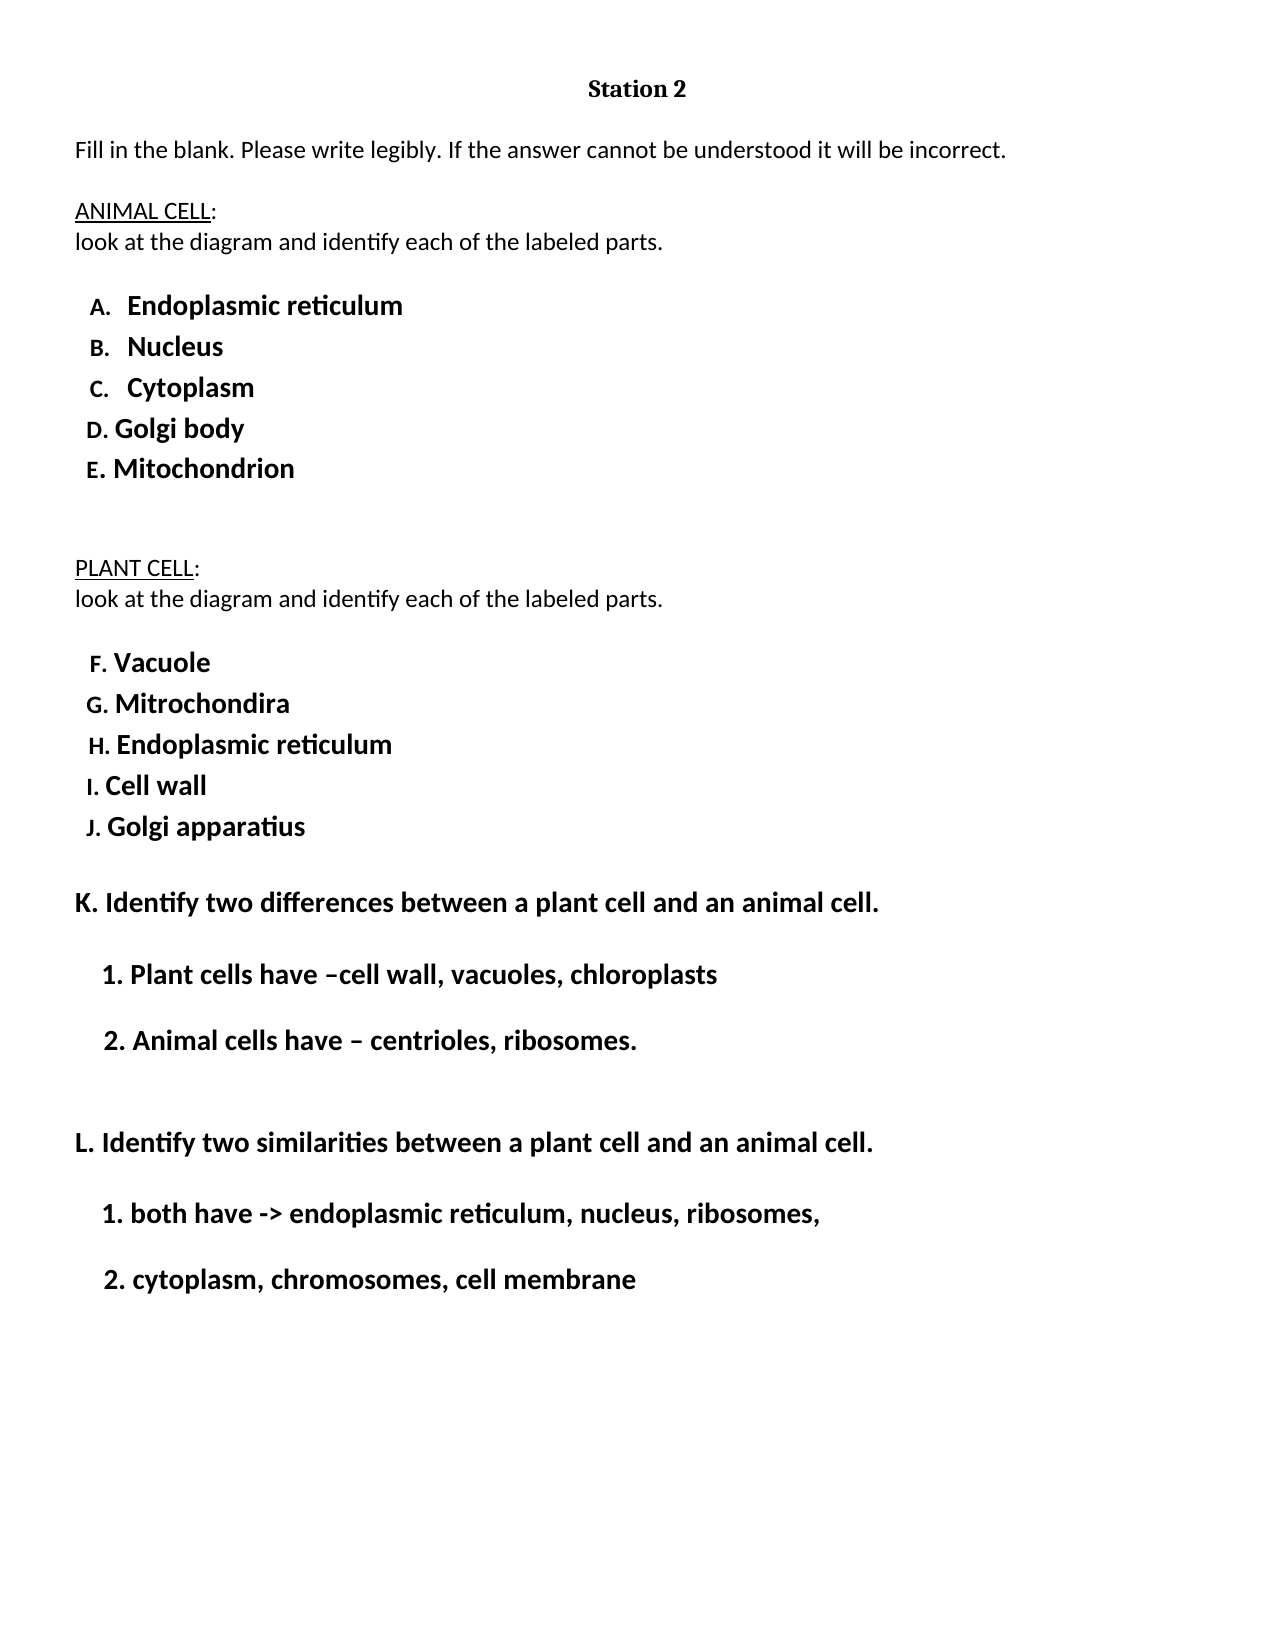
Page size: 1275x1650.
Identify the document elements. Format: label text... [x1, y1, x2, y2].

text 2. Animal cells have – centrioles, ribosomes. [75, 1022, 1200, 1057]
text L. Identify two similarities between a plant cell and an animal cell. [75, 1124, 1200, 1159]
text H. Endoplasmic reticulum [75, 726, 1200, 762]
text F. Vacuole [89, 644, 1200, 680]
text I. Cell wall [75, 767, 1200, 803]
list Cytoplasm [89, 369, 1200, 404]
text Station 2 [75, 75, 1200, 104]
list Nucleus [89, 328, 1200, 363]
text D. Golgi body [75, 410, 1200, 445]
list Endoplasmic reticulum [89, 287, 1200, 322]
text PLANT CELL: look at the diagram and identify each of the labeled parts. [75, 553, 1200, 614]
text E. Mitochondrion [75, 451, 1200, 486]
text G. Mitrochondira [75, 685, 1200, 721]
text ANIMAL CELL: look at the diagram and identify each of the labeled parts. [75, 195, 1200, 256]
text Fill in the blank. Please write legibly. If the answer cannot be understood it will be incorrect. [75, 134, 1200, 165]
text 1. both have -> endoplasmic reticulum, nucleus, ribosomes, [75, 1195, 1200, 1231]
text K. Identify two differences between a plant cell and an animal cell. [75, 884, 1200, 920]
text 2. cytoplasm, chromosomes, cell membrane [75, 1261, 1200, 1297]
text 1. Plant cells have –cell wall, vacuoles, chloroplasts [75, 956, 1200, 991]
text J. Golgi apparatius [75, 808, 1200, 843]
